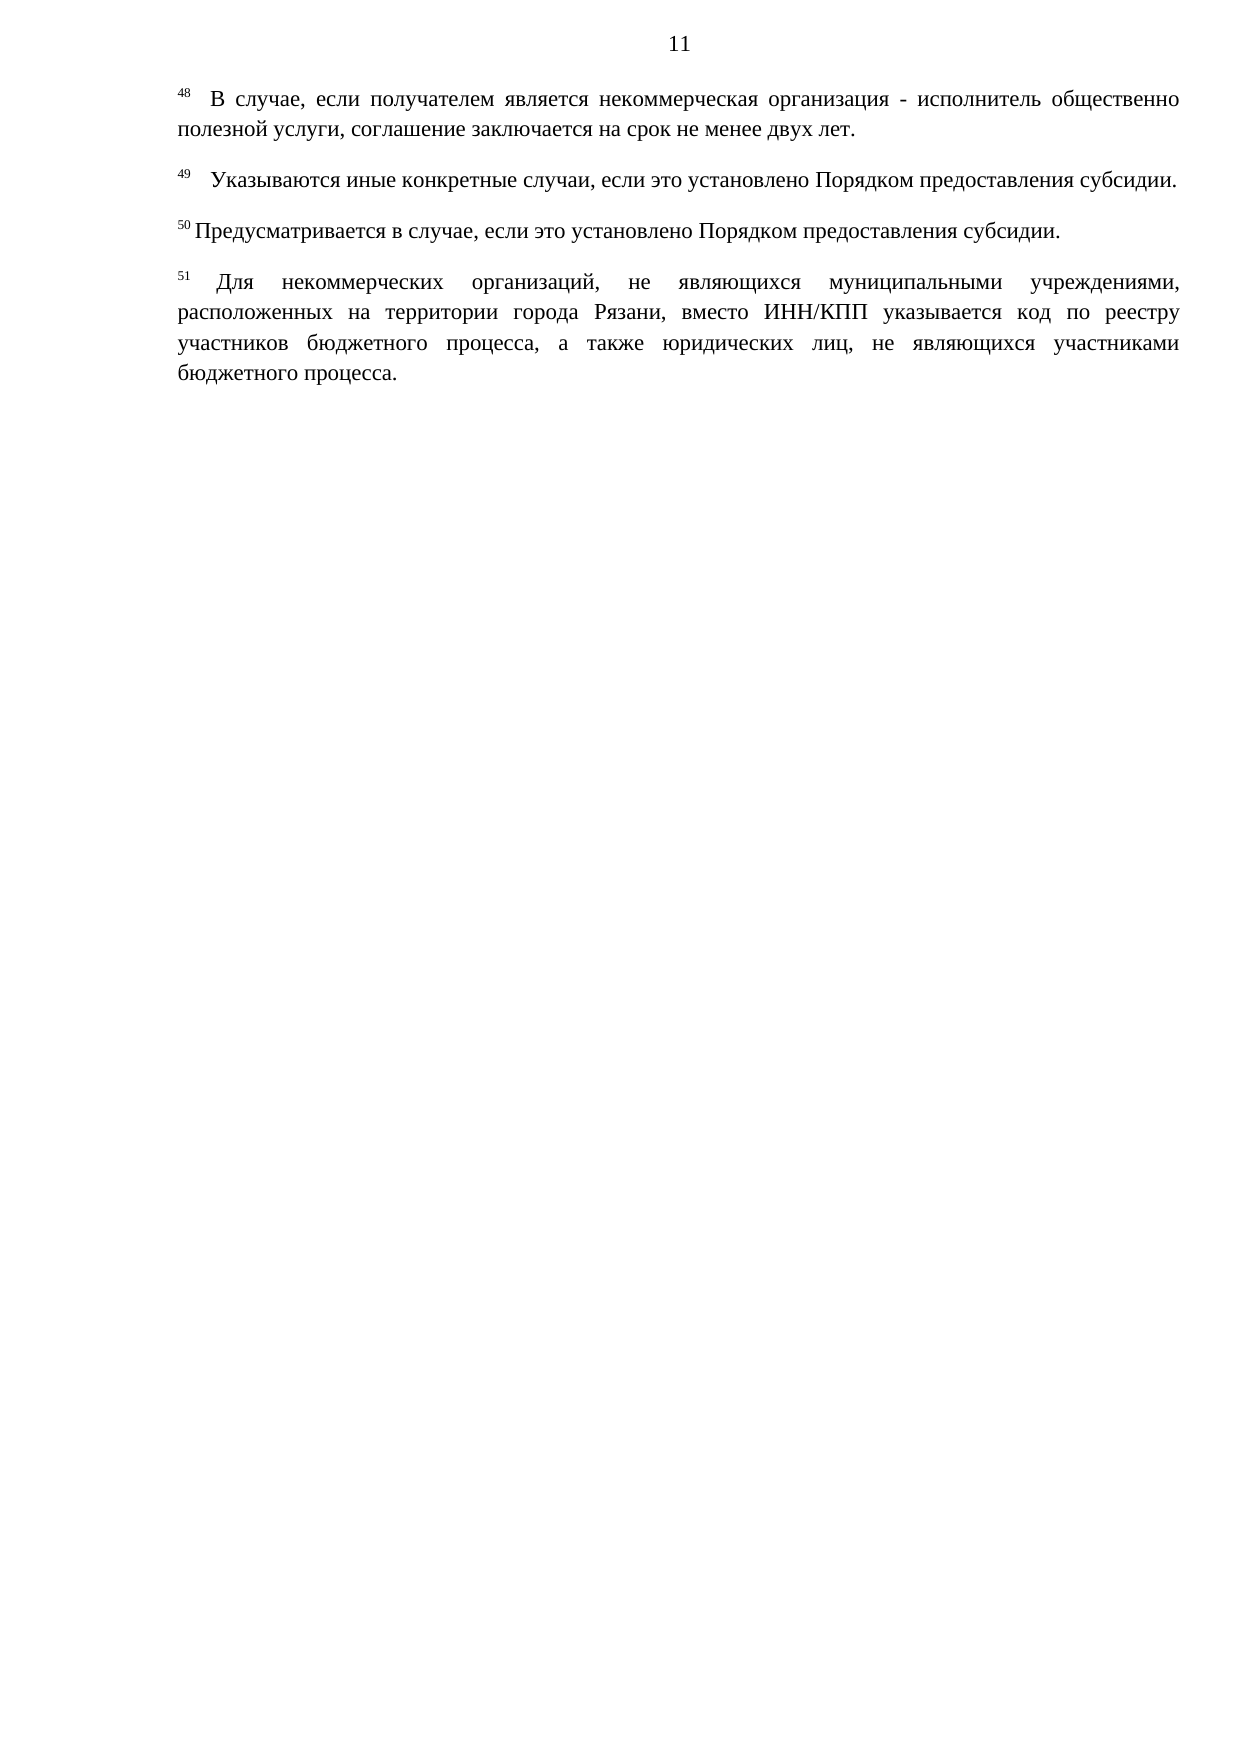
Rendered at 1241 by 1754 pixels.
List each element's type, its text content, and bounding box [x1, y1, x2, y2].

text 49 Указываются иные конкретные случаи, если это установлено Порядком предоставления субсидии. [177, 166, 1181, 192]
text 48 В случае, если получателем является некоммерческая организация - исполнитель общественно полезной услуги, соглашение заключается на срок не менее двух лет. [177, 85, 1181, 141]
text 50 Предусматривается в случае, если это установлено Порядком предоставления субсидии. [177, 217, 1181, 243]
text 51 Для некоммерческих организаций, не являющихся муниципальными учреждениями, расположенных на территории города Рязани, вместо ИНН/КПП указывается код по реестру участников бюджетного процесса, а также юридических лиц, не являющихся участниками бюджетного процесса. [177, 268, 1181, 385]
